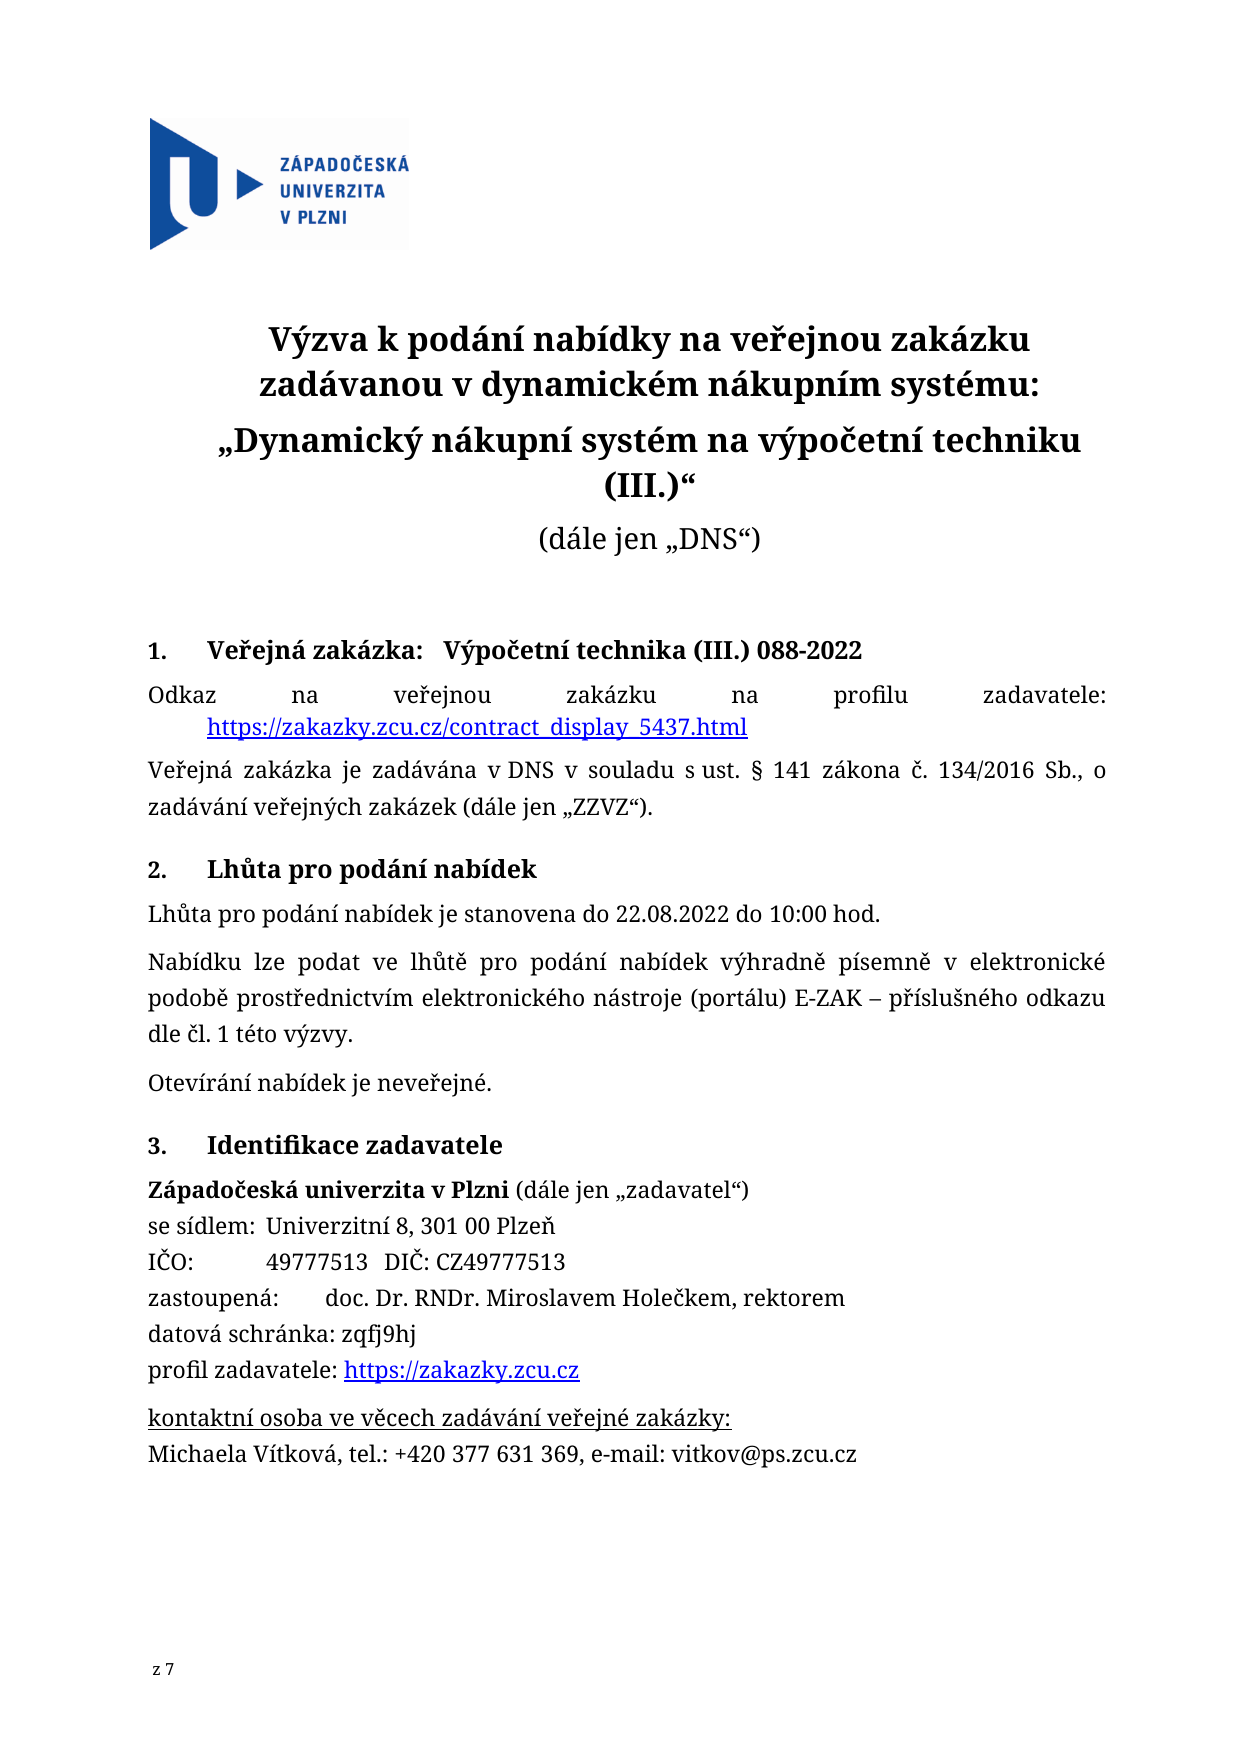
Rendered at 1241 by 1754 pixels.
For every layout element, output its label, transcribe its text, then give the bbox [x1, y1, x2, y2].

text datová schránka: zqfj9hj [148, 1318, 1107, 1349]
text kontaktní osoba ve věcech zadávání veřejné zakázky: [148, 1402, 1107, 1433]
text profil zadavatele: https://zakazky.zcu.cz [148, 1354, 1107, 1385]
picture [150, 118, 409, 250]
text se sídlem: Univerzitní 8, 301 00 Plzeň [148, 1210, 1107, 1241]
text Výzva k podání nabídky na veřejnou zakázku zadávanou v dynamickém nákupním systému: [192, 316, 1107, 406]
text IČO: 49777513 DIČ: CZ49777513 [148, 1246, 1107, 1277]
text Západočeská univerzita v Plzni (dále jen „zadavatel“) [148, 1174, 1107, 1205]
text Veřejná zakázka je zadávána v DNS v souladu s ust. § 141 zákona č. 134/2016 Sb., o zadávání veřejných zakázek (dále jen „ZZVZ“). [148, 754, 1107, 822]
subtitle Identifikace zadavatele [148, 1128, 1107, 1162]
subtitle Lhůta pro podání nabídek [148, 851, 1107, 885]
text Nabídku lze podat ve lhůtě pro podání nabídek výhradně písemně v elektronické podobě prostřednictvím elektronického nástroje (portálu) E-ZAK – příslušného odkazu dle čl. 1 této výzvy. [148, 946, 1107, 1049]
text Otevírání nabídek je neveřejné. [148, 1067, 1107, 1098]
text „Dynamický nákupní systém na výpočetní techniku (III.)“ [192, 417, 1107, 508]
text (dále jen „DNS“) [192, 518, 1107, 558]
text Odkaz na veřejnou zakázku na profilu zadavatele: https://zakazky.zcu.cz/contract_display_5437.html [148, 679, 1107, 742]
subtitle Veřejná zakázka: Výpočetní technika (III.) 088-2022 [148, 633, 1107, 667]
text Michaela Vítková, tel.: +420 377 631 369, e-mail: vitkov@ps.zcu.cz [148, 1438, 1107, 1469]
text Lhůta pro podání nabídek je stanovena do 22.08.2022 do 10:00 hod. [148, 898, 1107, 929]
text zastoupená: doc. Dr. RNDr. Miroslavem Holečkem, rektorem [148, 1282, 1107, 1313]
